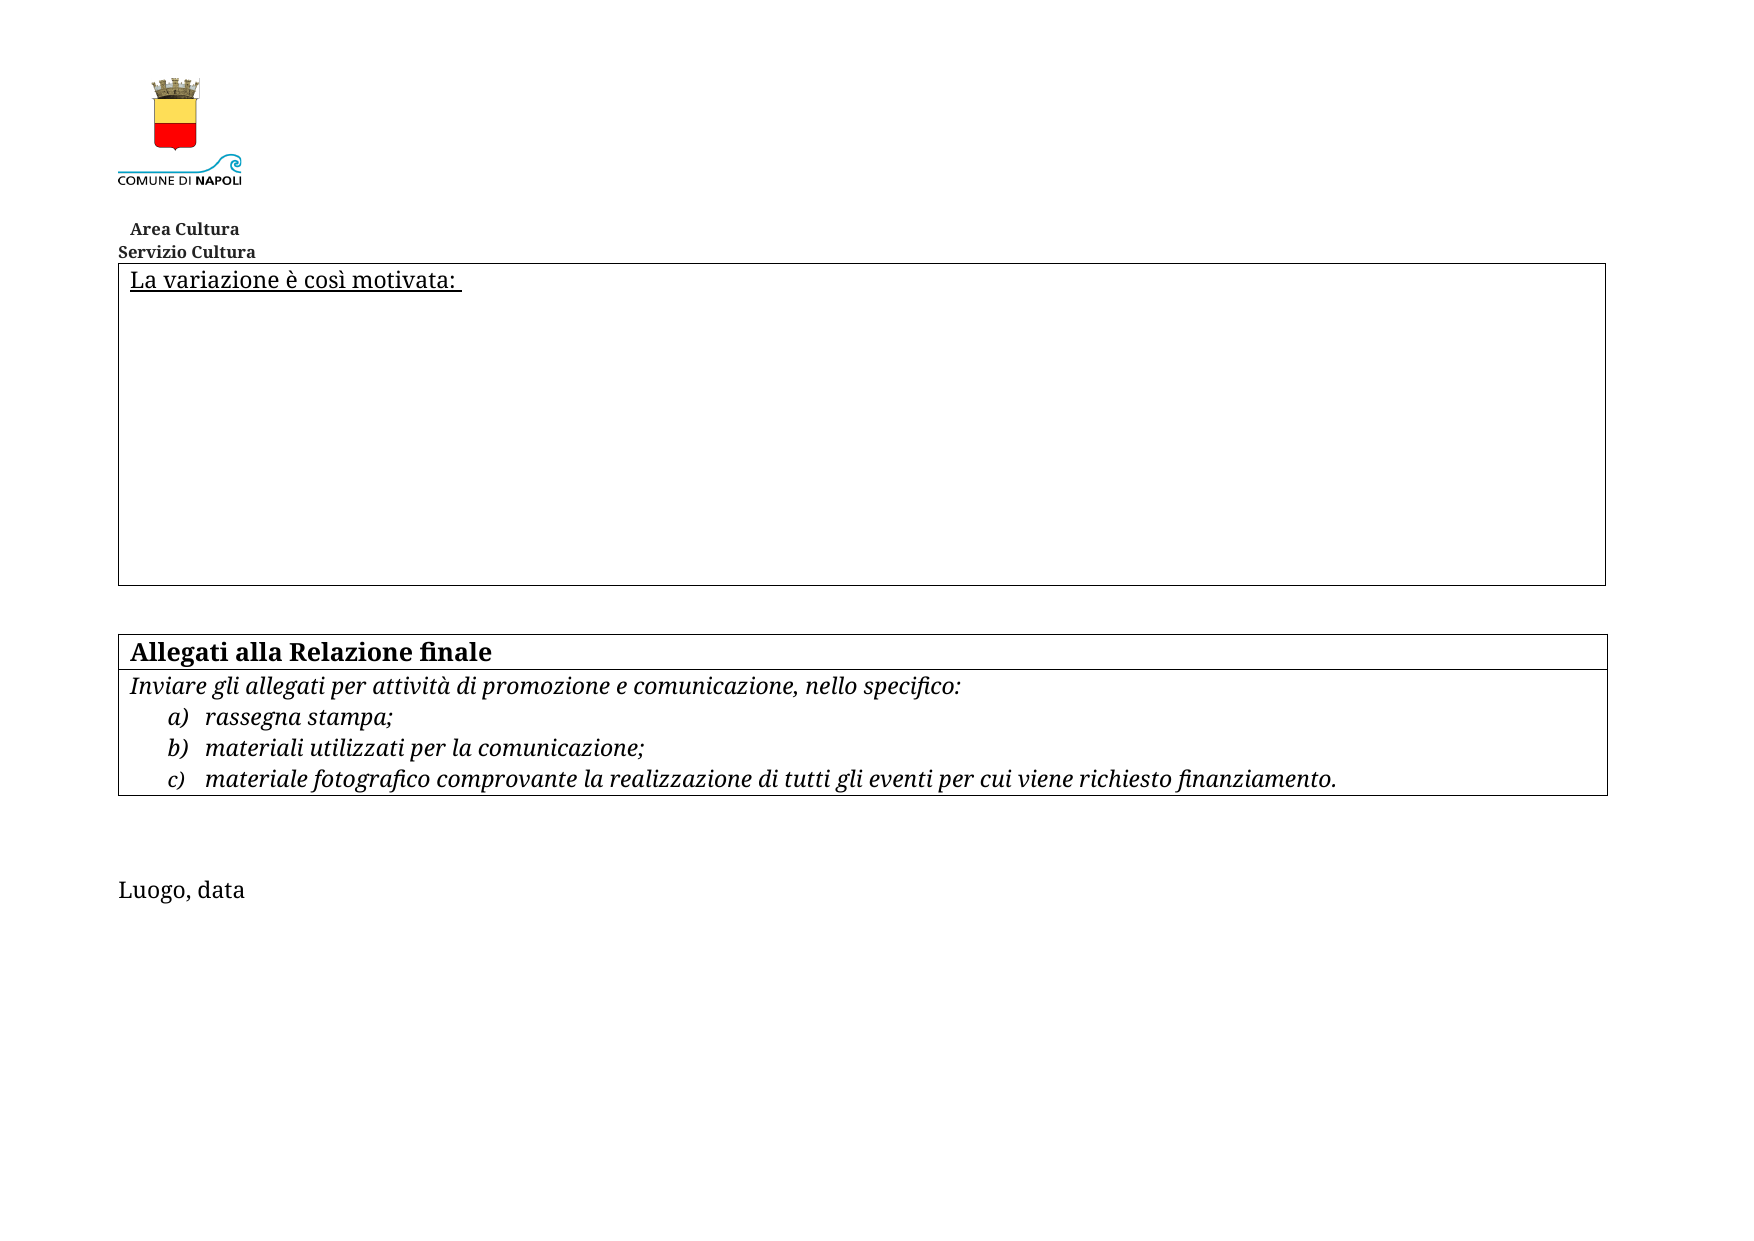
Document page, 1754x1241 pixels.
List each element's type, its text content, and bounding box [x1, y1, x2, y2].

picture [233, 166, 242, 171]
table_cell Inviare gli allegati per attività di promozione e comunicazione, nello specifico: rassegna stampa; materiali utilizzati per la comunicazione; materiale fotografico comprovante la realizzazione di tutti gli eventi per cui viene richiesto finanziamento. [119, 670, 1607, 794]
text Luogo, data [118, 874, 1606, 905]
picture [118, 156, 242, 185]
picture [118, 78, 242, 171]
table_header Allegati alla Relazione finale [119, 635, 1607, 668]
